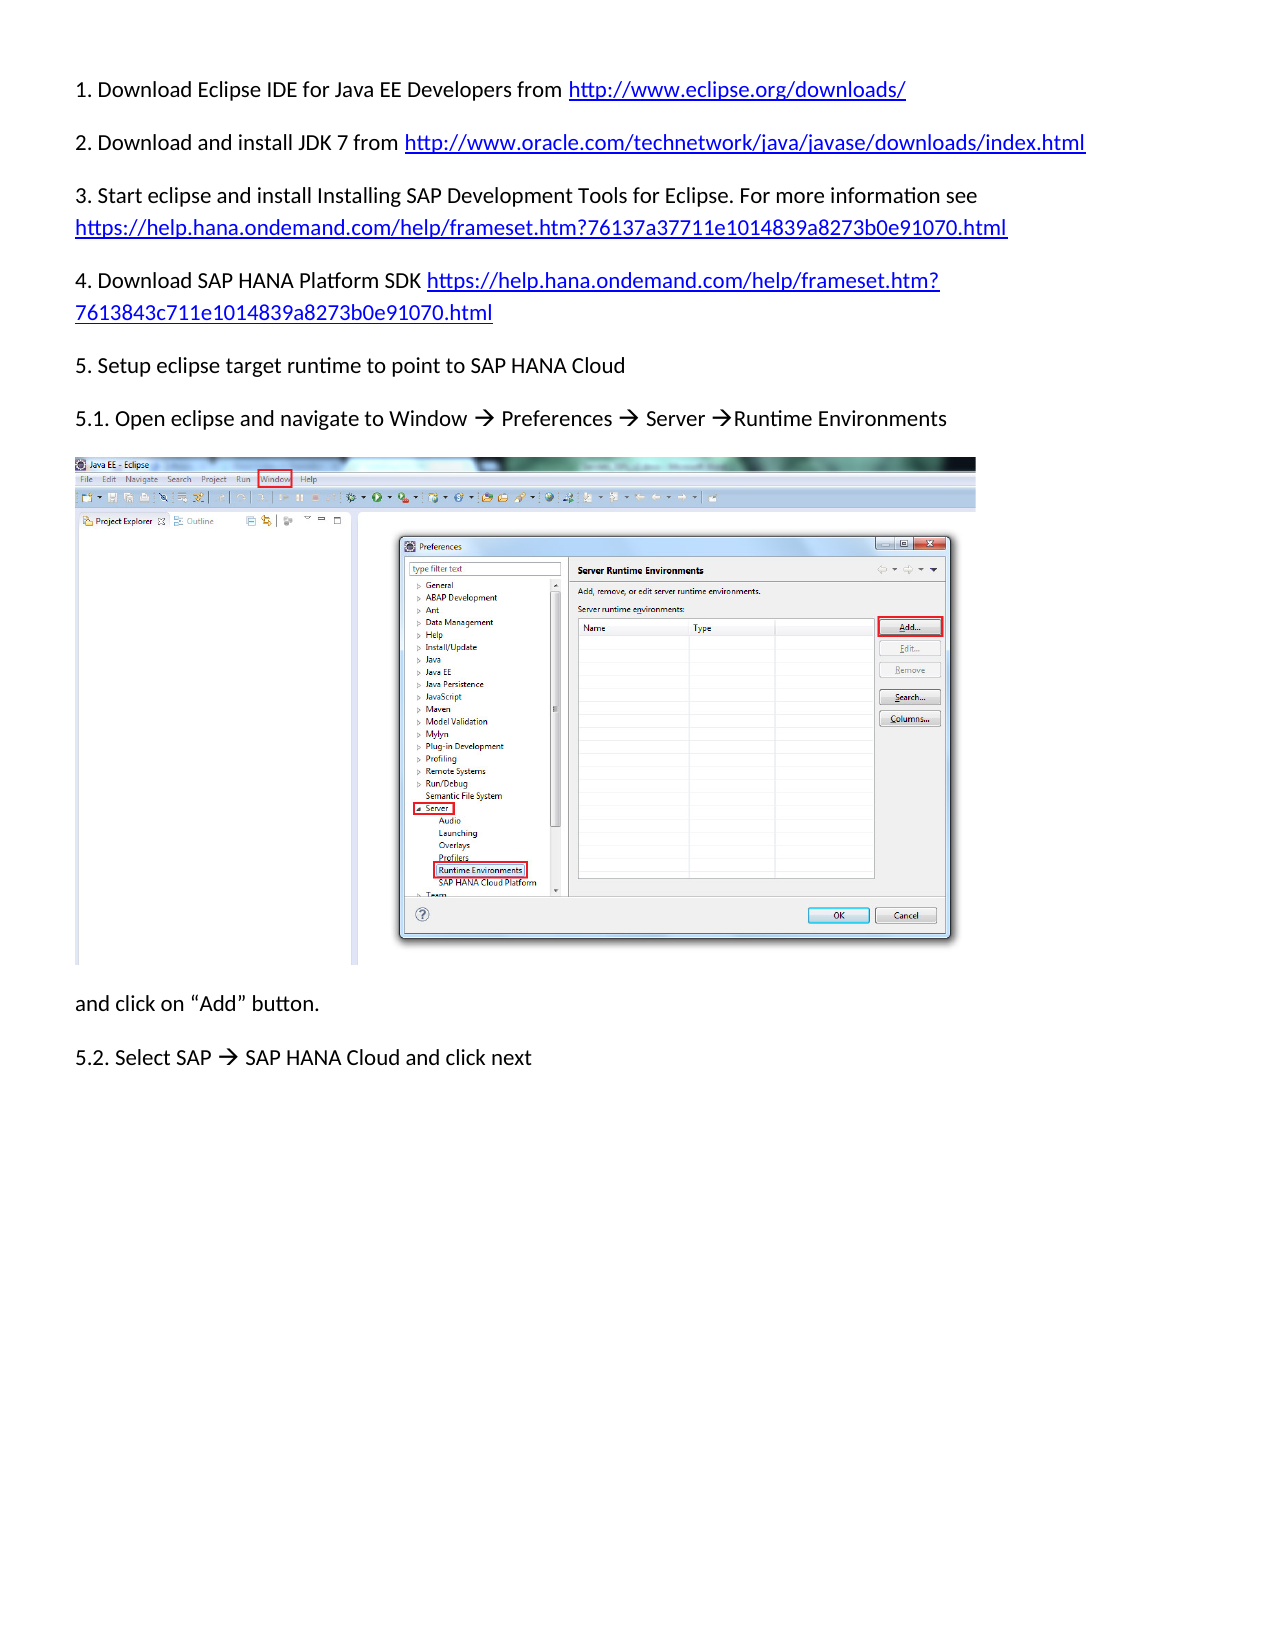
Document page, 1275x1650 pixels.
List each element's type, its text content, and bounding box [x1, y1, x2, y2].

text 5.1. Open eclipse and navigate to Window Preferences Server Runtime Environments [75, 404, 1200, 432]
picture [75, 457, 976, 965]
text 2. Download and install JDK 7 from http://www.oracle.com/technetwork/java/javase/downloads/index.html [75, 128, 1200, 156]
text 1. Download Eclipse IDE for Java EE Developers from http://www.eclipse.org/downloads/ [75, 75, 1200, 103]
text and click on “Add” button. [75, 989, 1200, 1018]
text 5.2. Select SAP SAP HANA Cloud and click next [75, 1043, 1200, 1071]
text 3. Start eclipse and install Installing SAP Development Tools for Eclipse. For more information see https://help.hana.ondemand.com/help/frameset.htm?76137a37711e1014839a8273b0e91070.html [75, 181, 1200, 241]
text 5. Setup eclipse target runtime to point to SAP HANA Cloud [75, 351, 1200, 379]
text 4. Download SAP HANA Platform SDK https://help.hana.ondemand.com/help/frameset.htm?7613843c711e1014839a8273b0e91070.html [75, 266, 1200, 326]
